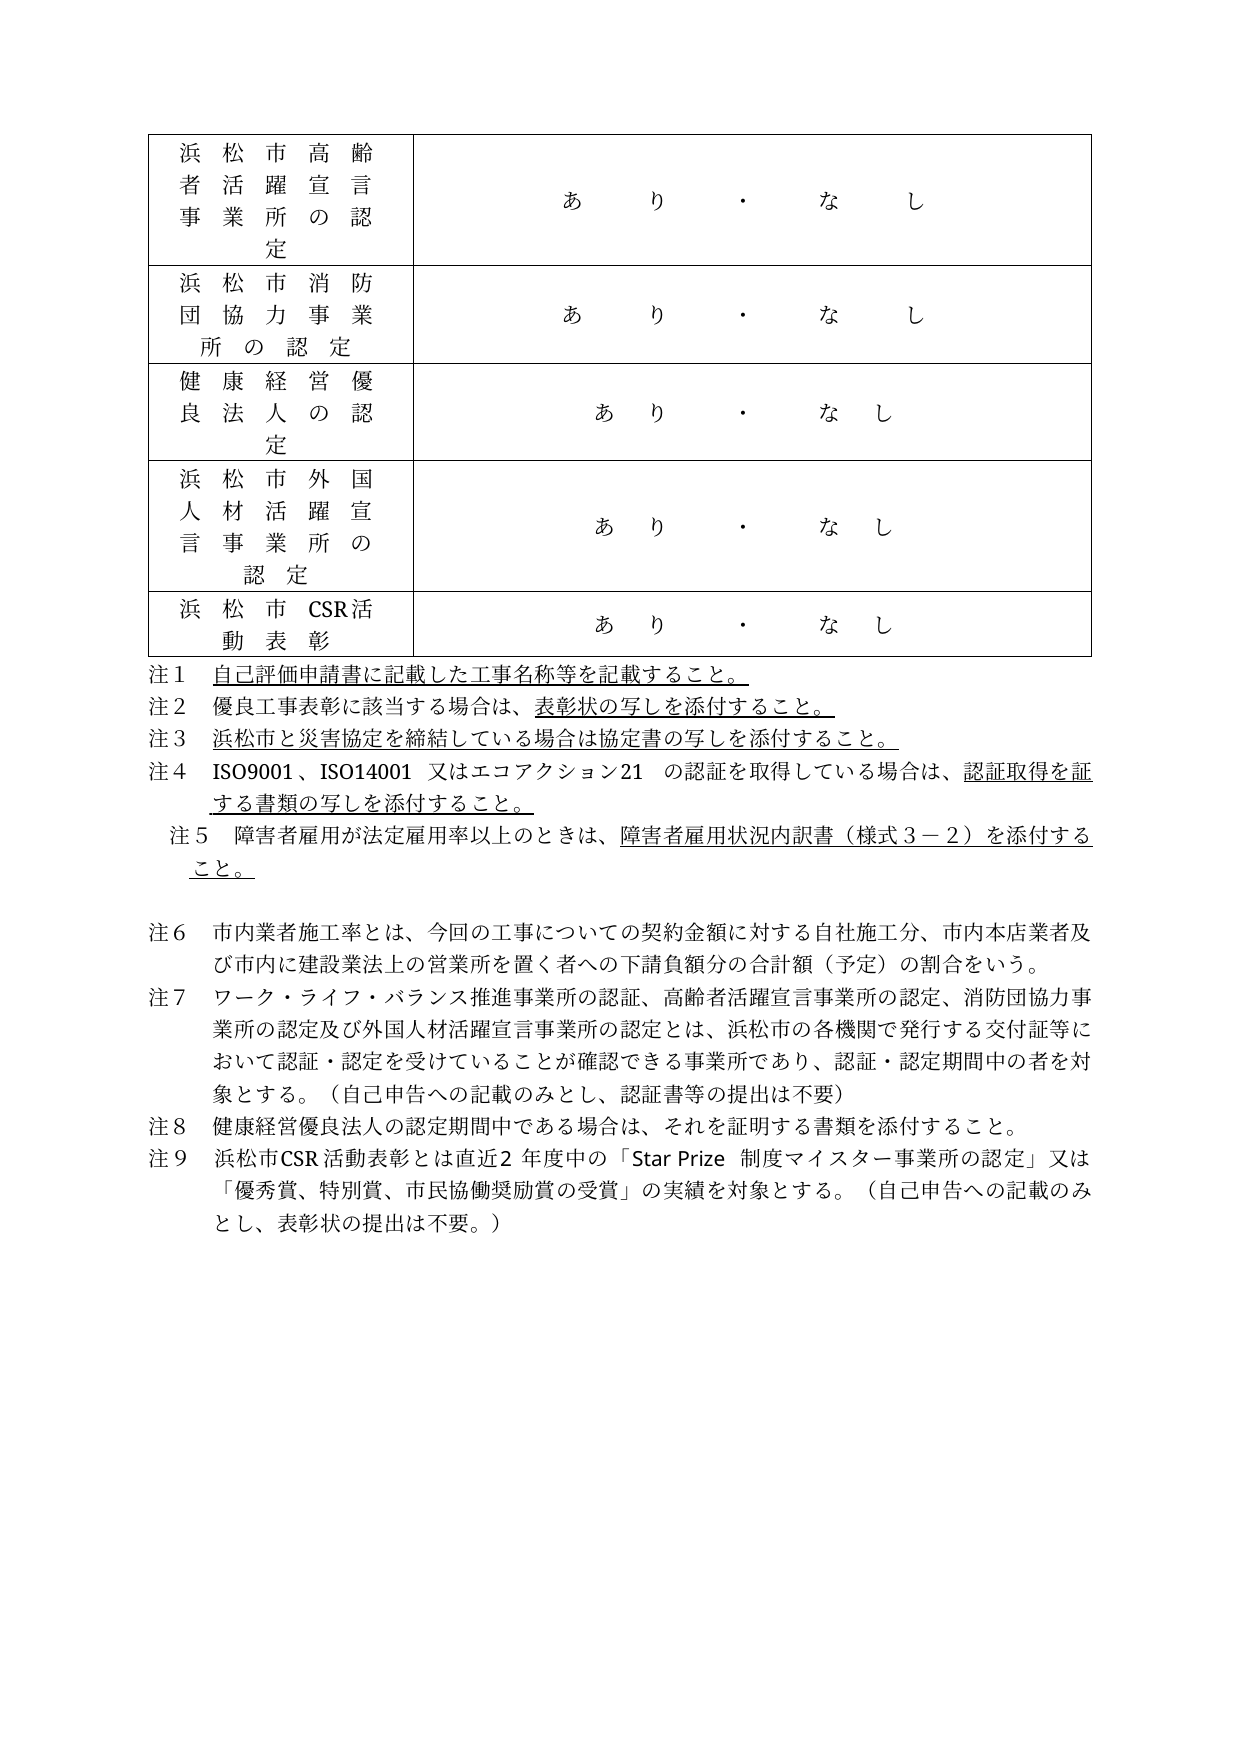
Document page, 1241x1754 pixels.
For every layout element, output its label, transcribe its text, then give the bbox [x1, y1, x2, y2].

table_cell あり ・ なし [414, 592, 1091, 656]
table_cell あ り ・ な し [414, 266, 1091, 362]
table_cell 浜松市消防団協力事業所の認定 [149, 266, 413, 362]
text 注１ 自己評価申請書に記載した工事名称等を記載すること。 [148, 657, 1092, 689]
text 注６ 市内業者施工率とは、今回の工事についての契約金額に対する自社施工分、市内本店業者及び市内に建設業法上の営業所を置く者への下請負額分の合計額（予定）の割合をいう。 [148, 916, 1092, 980]
text 注９ 浜松市CSR活動表彰とは直近2年度中の「Star Prize制度マイスター事業所の認定」又は「優秀賞、特別賞、市民協働奨励賞の受賞」の実績を対象とする。（自己申告への記載のみとし、表彰状の提出は不要。） [148, 1142, 1092, 1238]
table_cell 浜松市CSR活動表彰 [149, 592, 413, 656]
text 注３ 浜松市と災害協定を締結している場合は協定書の写しを添付すること。 [148, 722, 1092, 754]
table_cell 健康経営優良法人の認定 [149, 364, 413, 460]
table_cell あ り ・ な し [414, 135, 1091, 264]
text 注８ 健康経営優良法人の認定期間中である場合は、それを証明する書類を添付すること。 [148, 1109, 1092, 1142]
text 注２ 優良工事表彰に該当する場合は、表彰状の写しを添付すること。 [148, 689, 1092, 722]
text 注５ 障害者雇用が法定雇用率以上のときは、障害者雇用状況内訳書（様式３－２）を添付すること。 [148, 819, 1092, 883]
text 注４ ISO9001、ISO14001又はエコアクション21の認証を取得している場合は、認証取得を証する書類の写しを添付すること。 [148, 754, 1092, 819]
table_cell 浜松市高齢者活躍宣言事業所の認定 [149, 135, 413, 264]
table_cell 浜松市外国人材活躍宣言事業所の認定 [149, 461, 413, 591]
table_cell あり ・ なし [414, 364, 1091, 460]
table_cell あり ・ なし [414, 461, 1091, 591]
text 注７ ワーク・ライフ・バランス推進事業所の認証、高齢者活躍宣言事業所の認定、消防団協力事業所の認定及び外国人材活躍宣言事業所の認定とは、浜松市の各機関で発行する交付証等において認証・認定を受けていることが確認できる事業所であり、認証・認定期間中の者を対象とする。（自己申告への記載のみとし、認証書等の提出は不要） [148, 980, 1092, 1109]
